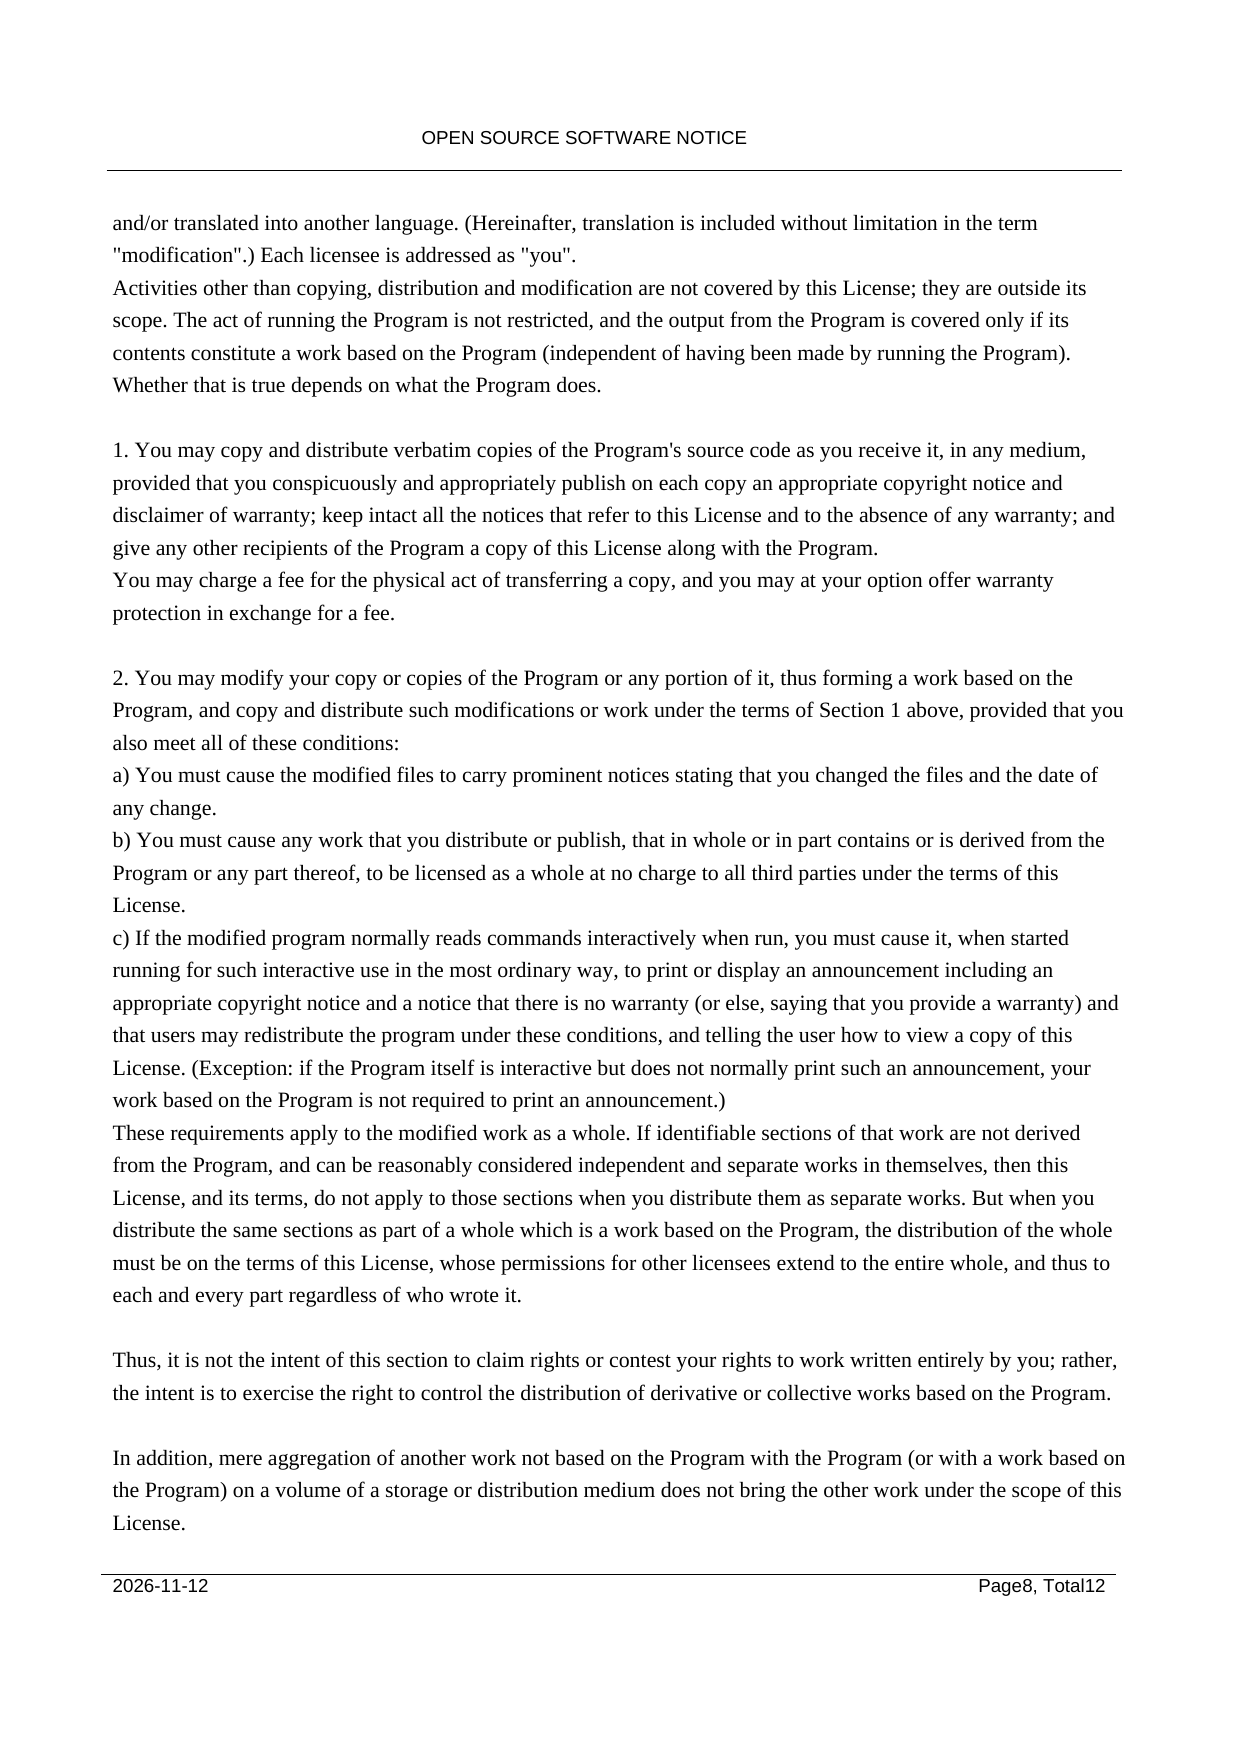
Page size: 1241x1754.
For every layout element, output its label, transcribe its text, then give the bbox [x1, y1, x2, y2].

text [112, 206, 1128, 271]
text 2. You may modify your copy or copies of the Program or any portion of it, thus forming a work based on the Program, and copy and distribute such modifications or work under the terms of Section 1 above, provided that you also meet all of these conditions: [112, 661, 1128, 759]
text You may charge a fee for the physical act of transferring a copy, and you may at your option offer warranty protection in exchange for a fee. [112, 564, 1128, 629]
text a) You must cause the modified files to carry prominent notices stating that you changed the files and the date of any change. [112, 759, 1128, 824]
text These requirements apply to the modified work as a whole. If identifiable sections of that work are not derived from the Program, and can be reasonably considered independent and separate works in themselves, then this License, and its terms, do not apply to those sections when you distribute them as separate works. But when you distribute the same sections as part of a whole which is a work based on the Program, the distribution of the whole must be on the terms of this License, whose permissions for other licensees extend to the entire whole, and thus to each and every part regardless of who wrote it. [112, 1116, 1128, 1311]
text Thus, it is not the intent of this section to claim rights or contest your rights to work written entirely by you; rather, the intent is to exercise the right to control the distribution of derivative or collective works based on the Program. [112, 1344, 1128, 1409]
text b) You must cause any work that you distribute or publish, that in whole or in part contains or is derived from the Program or any part thereof, to be licensed as a whole at no charge to all third parties under the terms of this License. [112, 824, 1128, 921]
text c) If the modified program normally reads commands interactively when run, you must cause it, when started running for such interactive use in the most ordinary way, to print or display an announcement including an appropriate copyright notice and a notice that there is no warranty (or else, saying that you provide a warranty) and that users may redistribute the program under these conditions, and telling the user how to view a copy of this License. (Exception: if the Program itself is interactive but does not normally print such an announcement, your work based on the Program is not required to print an announcement.) [112, 921, 1128, 1116]
text 1. You may copy and distribute verbatim copies of the Program's source code as you receive it, in any medium, provided that you conspicuously and appropriately publish on each copy an appropriate copyright notice and disclaimer of warranty; keep intact all the notices that refer to this License and to the absence of any warranty; and give any other recipients of the Program a copy of this License along with the Program. [112, 434, 1128, 564]
text Activities other than copying, distribution and modification are not covered by this License; they are outside its scope. The act of running the Program is not restricted, and the output from the Program is covered only if its contents constitute a work based on the Program (independent of having been made by running the Program). Whether that is true depends on what the Program does. [112, 271, 1128, 401]
text In addition, mere aggregation of another work not based on the Program with the Program (or with a work based on the Program) on a volume of a storage or distribution medium does not bring the other work under the scope of this License. [112, 1441, 1128, 1539]
